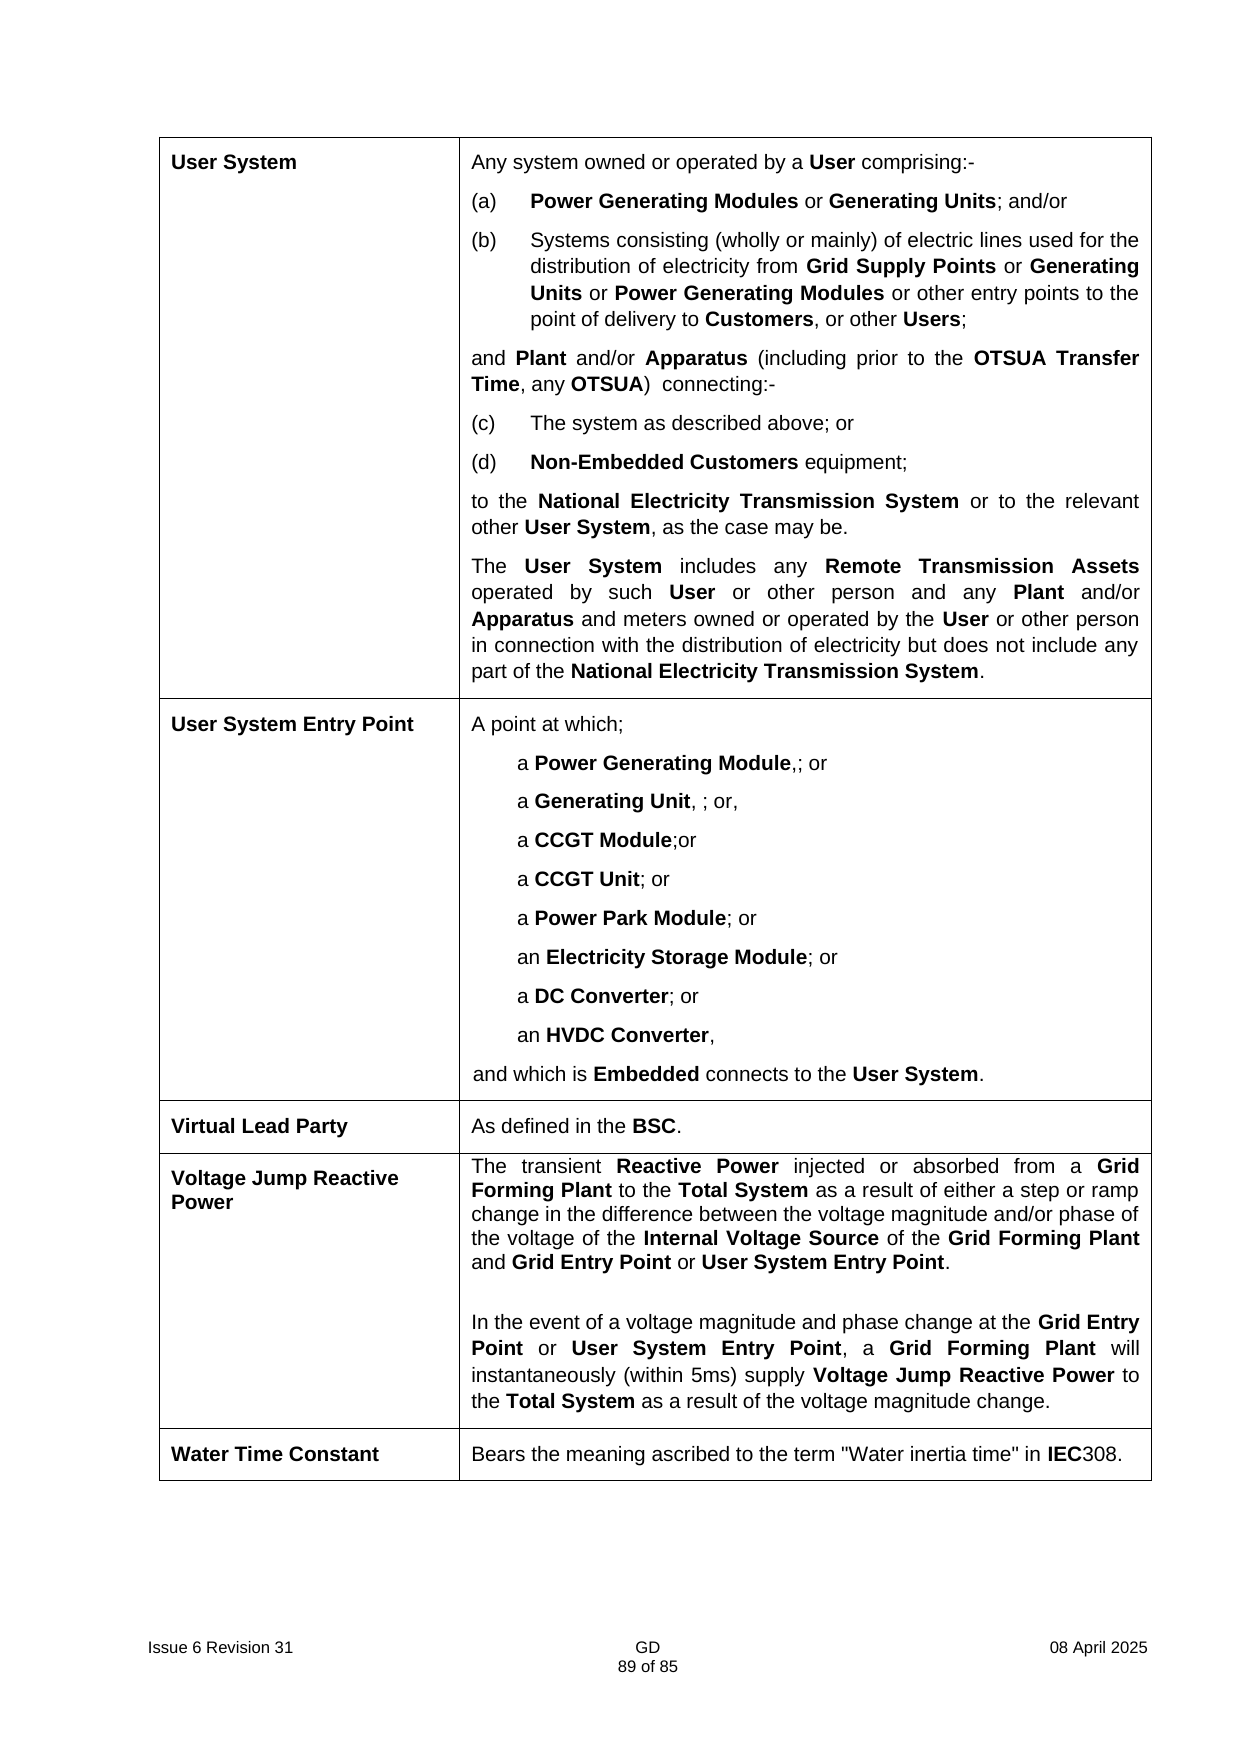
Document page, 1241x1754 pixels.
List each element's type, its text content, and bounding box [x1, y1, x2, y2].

table_cell The transient Reactive Power injected or absorbed from a Grid Forming Plant to the Total System as a result of either a step or ramp change in the difference between the voltage magnitude and/or phase of the voltage of the Internal Voltage Source of the Grid Forming Plant and Grid Entry Point or User System Entry Point. In the event of a voltage magnitude and phase change at the Grid Entry Point or User System Entry Point, a Grid Forming Plant will instantaneously (within 5ms) supply Voltage Jump Reactive Power to the Total System as a result of the voltage magnitude change. [460, 1154, 1151, 1428]
table_cell Voltage Jump Reactive Power [160, 1154, 459, 1428]
table_cell Virtual Lead Party [160, 1101, 459, 1153]
table_cell As defined in the BSC. [460, 1101, 1151, 1153]
table_cell Bears the meaning ascribed to the term "Water inertia time" in IEC308. [460, 1429, 1151, 1480]
table_cell Any system owned or operated by a User comprising:- (a) Power Generating Modules or Generating Units; and/or (b) Systems consisting (wholly or mainly) of electric lines used for the distribution of electricity from Grid Supply Points or Generating Units or Power Generating Modules or other entry points to the point of delivery to Customers, or other Users; and Plant and/or Apparatus (including prior to the OTSUA Transfer Time, any OTSUA) connecting:- (c) The system as described above; or (d) Non-Embedded Customers equipment; to the National Electricity Transmission System or to the relevant other User System, as the case may be. The User System includes any Remote Transmission Assets operated by such User or other person and any Plant and/or Apparatus and meters owned or operated by the User or other person in connection with the distribution of electricity but does not include any part of the National Electricity Transmission System. [460, 138, 1151, 698]
table_cell Water Time Constant [160, 1429, 459, 1480]
table_cell User System Entry Point [160, 699, 459, 1100]
table_cell A point at which; a Power Generating Module,; or a Generating Unit, ; or, a CCGT Module;or a CCGT Unit; or a Power Park Module; or an Electricity Storage Module; or a DC Converter; or an HVDC Converter, and which is Embedded connects to the User System. [460, 699, 1151, 1100]
table_cell User System [160, 138, 459, 698]
